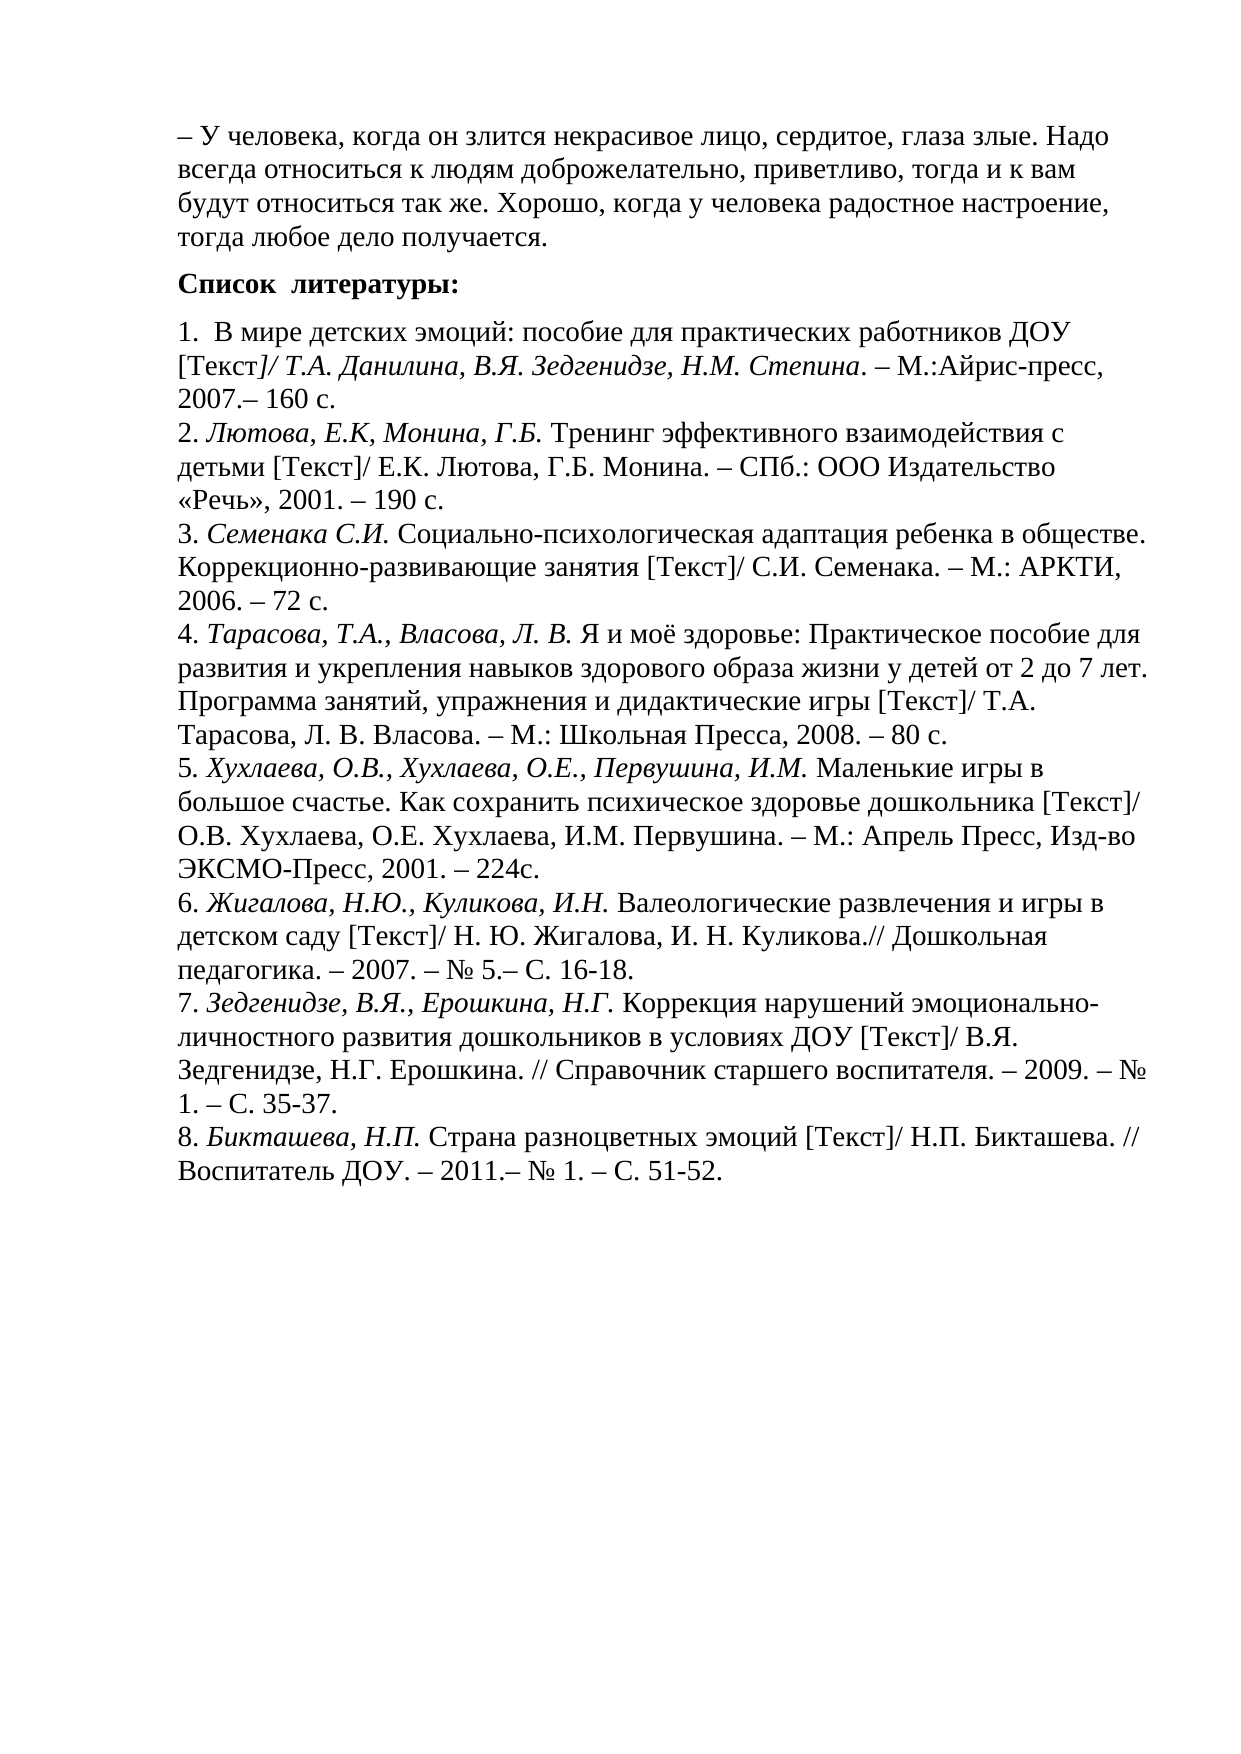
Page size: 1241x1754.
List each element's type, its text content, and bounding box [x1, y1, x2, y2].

text – У человека, когда он злится некрасивое лицо, сердитое, глаза злые. Надо всегда относиться к людям доброжелательно, приветливо, тогда и к вам будут относиться так же. Хорошо, когда у человека радостное настроение, тогда любое дело получается. [177, 118, 1152, 252]
text 1. В мире детских эмоций: пособие для практических работников ДОУ [Текст]/ Т.А. Данилина, В.Я. Зедгенидзе, Н.М. Степина. – М.:Айрис-пресс, 2007.– 160 с. 2. Лютова, Е.К, Монина, Г.Б. Тренинг эффективного взаимодействия с детьми [Текст]/ Е.К. Лютова, Г.Б. Монина. – СПб.: ООО Издательство «Речь», 2001. – 190 с. 3. Семенака С.И. Социально-психологическая адаптация ребенка в обществе. Коррекционно-развивающие занятия [Текст]/ С.И. Семенака. – М.: АРКТИ, 2006. – 72 с. 4. Тарасова, Т.А., Власова, Л. В. Я и моё здоровье: Практическое пособие для развития и укрепления навыков здорового образа жизни у детей от 2 до 7 лет. Программа занятий, упражнения и дидактические игры [Текст]/ Т.А. Тарасова, Л. В. Власова. – М.: Школьная Пресса, 2008. – 80 с. 5. Хухлаева, О.В., Хухлаева, О.Е., Первушина, И.М. Маленькие игры в большое счастье. Как сохранить психическое здоровье дошкольника [Текст]/ О.В. Хухлаева, О.Е. Хухлаева, И.М. Первушина. – М.: Апрель Пресс, Изд-во ЭКСМО-Пресс, 2001. – 224с. 6. Жигалова, Н.Ю., Куликова, И.Н. Валеологические развлечения и игры в детском саду [Текст]/ Н. Ю. Жигалова, И. Н. Куликова.// Дошкольная педагогика. – 2007. – № 5.– С. 16-18. 7. Зедгенидзе, В.Я., Ерошкина, Н.Г. Коррекция нарушений эмоционально-личностного развития дошкольников в условиях ДОУ [Текст]/ В.Я. Зедгенидзе, Н.Г. Ерошкина. // Справочник старшего воспитателя. – 2009. – № 1. – С. 35-37. 8. Бикташева, Н.П. Страна разноцветных эмоций [Текст]/ Н.П. Бикташева. // Воспитатель ДОУ. – 2011.– № 1. – С. 51-52. [177, 314, 1152, 1187]
text Список литературы: [177, 267, 1152, 300]
